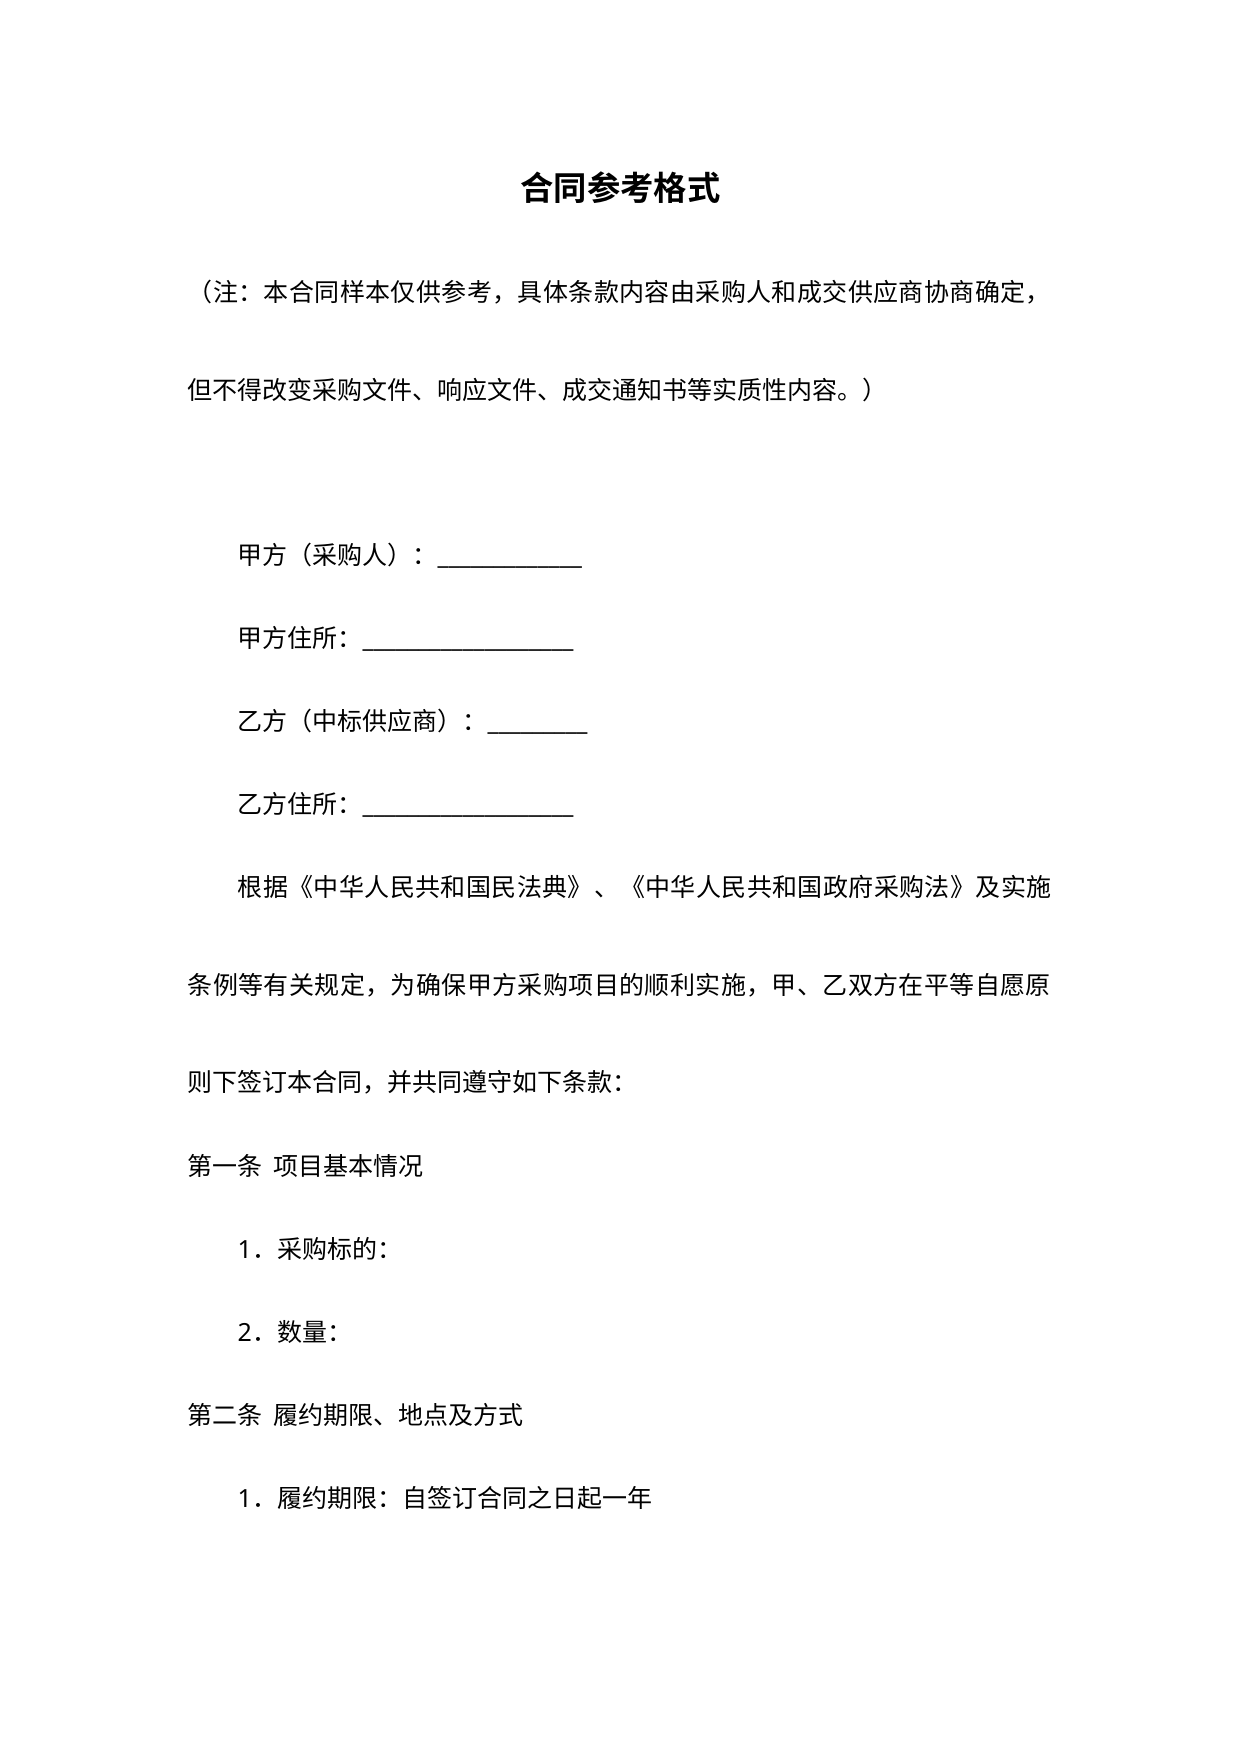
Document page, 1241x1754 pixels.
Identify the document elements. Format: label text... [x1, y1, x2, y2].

text 根据《中华人民共和国民法典》、《中华人民共和国政府采购法》及实施条例等有关规定，为确保甲方采购项目的顺利实施，甲、乙双方在平等自愿原则下签订本合同，并共同遵守如下条款： [187, 853, 1053, 1113]
text 第一条 项目基本情况 [187, 1132, 1053, 1197]
text （注：本合同样本仅供参考，具体条款内容由采购人和成交供应商协商确定，但不得改变采购文件、响应文件、成交通知书等实质性内容。） [187, 258, 1053, 421]
text 第二条 履约期限、地点及方式 [187, 1381, 1053, 1446]
text 乙方（中标供应商）：_________ [237, 687, 1053, 752]
text 甲方住所：___________________ [237, 604, 1053, 669]
text 2．数量： [187, 1298, 1053, 1363]
text 1．采购标的： [187, 1215, 1053, 1280]
text 1．履约期限：自签订合同之日起一年 [187, 1464, 1053, 1529]
text 甲方（采购人）：_____________ [187, 521, 1053, 586]
list 合同参考格式 [187, 162, 1053, 210]
text 乙方住所：___________________ [237, 770, 1053, 835]
